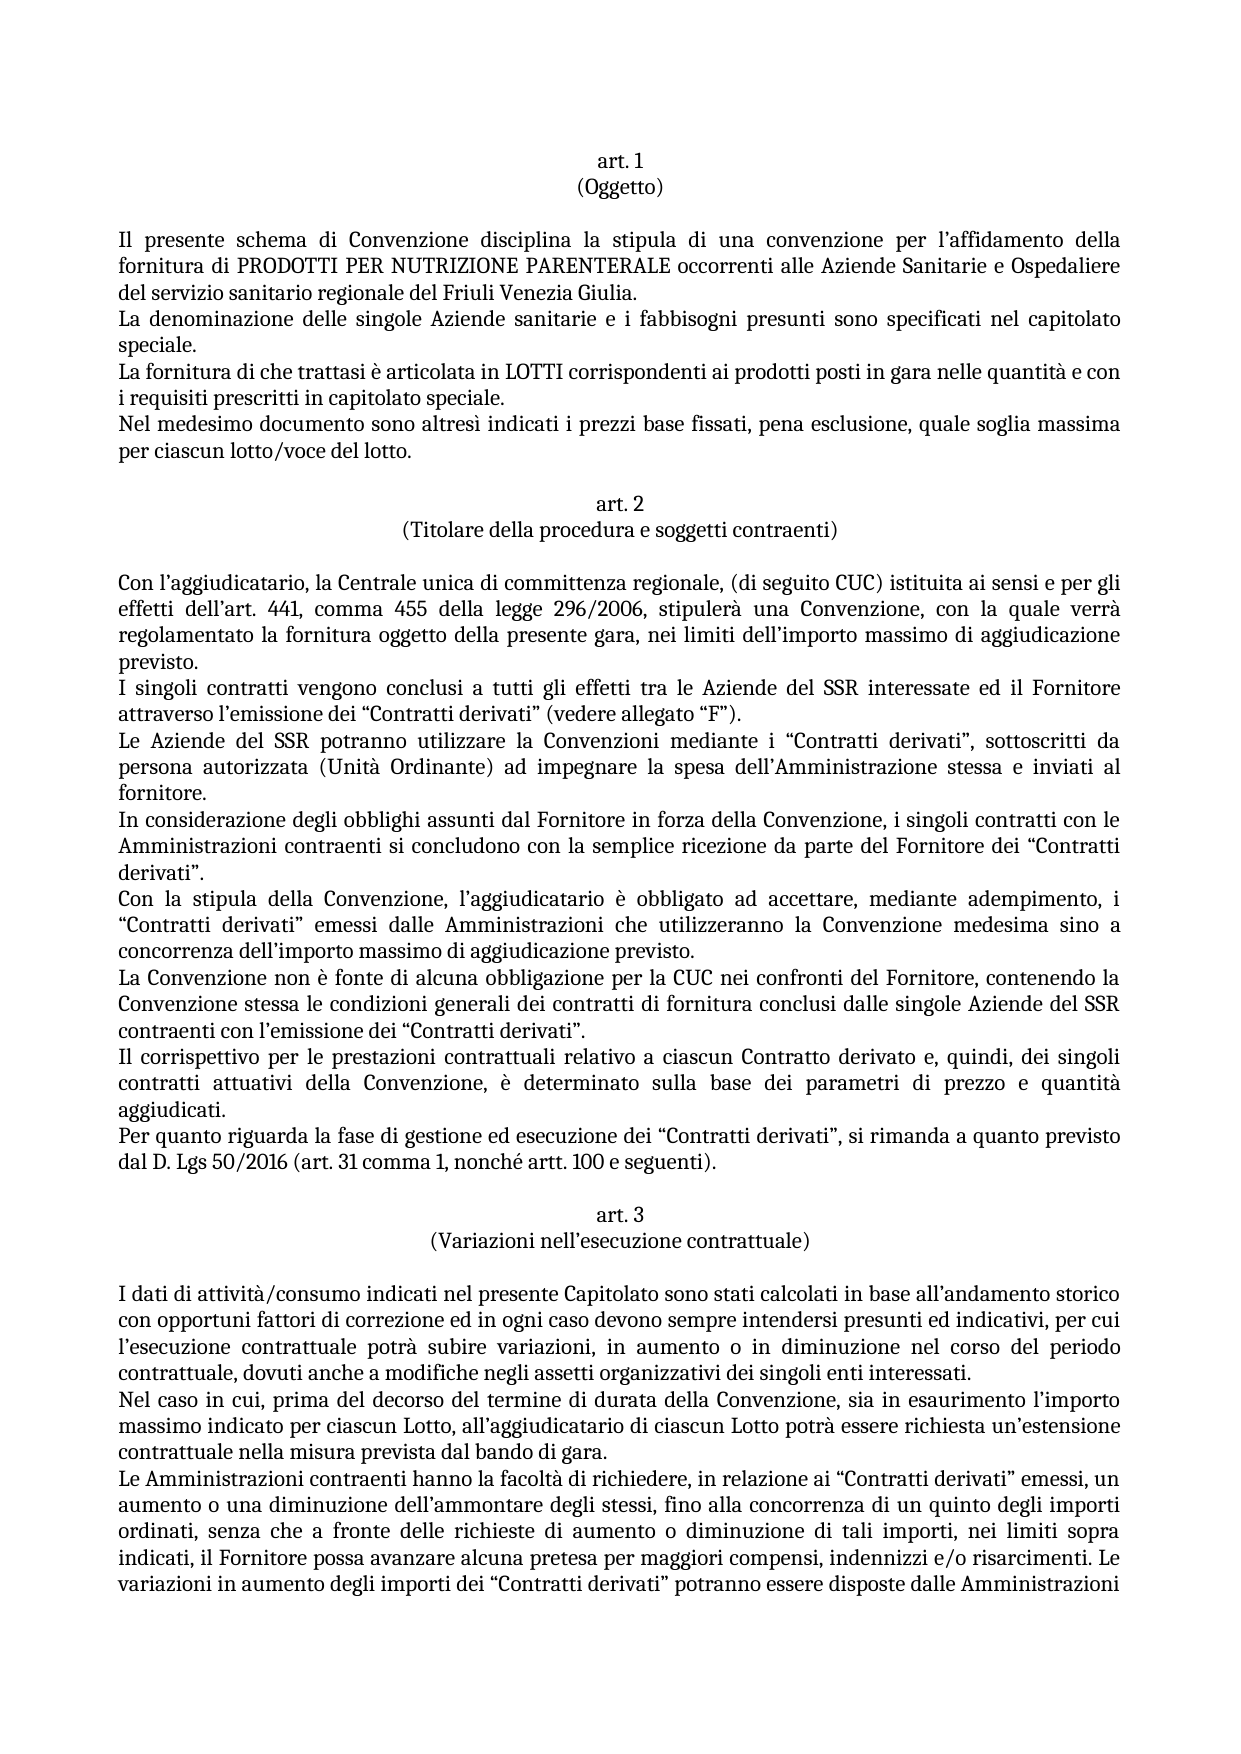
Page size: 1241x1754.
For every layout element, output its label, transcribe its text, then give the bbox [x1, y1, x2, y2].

text In considerazione degli obblighi assunti dal Fornitore in forza della Convenzione, i singoli contratti con le Amministrazioni contraenti si concludono con la semplice ricezione da parte del Fornitore dei “Contratti derivati”. [118, 807, 1122, 886]
text art. 2 [118, 490, 1122, 517]
text (Titolare della procedura e soggetti contraenti) [118, 517, 1122, 543]
text Il corrispettivo per le prestazioni contrattuali relativo a ciascun Contratto derivato e, quindi, dei singoli contratti attuativi della Convenzione, è determinato sulla base dei parametri di prezzo e quantità aggiudicati. [118, 1044, 1122, 1123]
text La Convenzione non è fonte di alcuna obbligazione per la CUC nei confronti del Fornitore, contenendo la Convenzione stessa le condizioni generali dei contratti di fornitura conclusi dalle singole Aziende del SSR contraenti con l’emissione dei “Contratti derivati”. [118, 965, 1122, 1044]
text (Variazioni nell’esecuzione contrattuale) [118, 1228, 1122, 1254]
text Nel caso in cui, prima del decorso del termine di durata della Convenzione, sia in esaurimento l’importo massimo indicato per ciascun Lotto, all’aggiudicatario di ciascun Lotto potrà essere richiesta un’estensione contrattuale nella misura prevista dal bando di gara. [118, 1386, 1122, 1465]
text I dati di attività/consumo indicati nel presente Capitolato sono stati calcolati in base all’andamento storico con opportuni fattori di correzione ed in ogni caso devono sempre intendersi presunti ed indicativi, per cui l’esecuzione contrattuale potrà subire variazioni, in aumento o in diminuzione nel corso del periodo contrattuale, dovuti anche a modifiche negli assetti organizzativi dei singoli enti interessati. [118, 1281, 1122, 1386]
text Le Aziende del SSR potranno utilizzare la Convenzioni mediante i “Contratti derivati”, sottoscritti da persona autorizzata (Unità Ordinante) ad impegnare la spesa dell’Amministrazione stessa e inviati al fornitore. [118, 727, 1122, 807]
text (Oggetto) [118, 174, 1122, 200]
text art. 1 [118, 148, 1122, 174]
text La denominazione delle singole Aziende sanitarie e i fabbisogni presunti sono specificati nel capitolato speciale. [118, 306, 1122, 358]
text art. 3 [118, 1202, 1122, 1228]
text La fornitura di che trattasi è articolata in LOTTI corrispondenti ai prodotti posti in gara nelle quantità e con i requisiti prescritti in capitolato speciale. [118, 358, 1122, 411]
text I singoli contratti vengono conclusi a tutti gli effetti tra le Aziende del SSR interessate ed il Fornitore attraverso l’emissione dei “Contratti derivati” (vedere allegato “F”). [118, 675, 1122, 727]
text Il presente schema di Convenzione disciplina la stipula di una convenzione per l’affidamento della fornitura di PRODOTTI PER NUTRIZIONE PARENTERALE occorrenti alle Aziende Sanitarie e Ospedaliere del servizio sanitario regionale del Friuli Venezia Giulia. [118, 227, 1122, 306]
text Nel medesimo documento sono altresì indicati i prezzi base fissati, pena esclusione, quale soglia massima per ciascun lotto/voce del lotto. [118, 411, 1122, 464]
text Per quanto riguarda la fase di gestione ed esecuzione dei “Contratti derivati”, si rimanda a quanto previsto dal D. Lgs 50/2016 (art. 31 comma 1, nonché artt. 100 e seguenti). [118, 1123, 1122, 1176]
text Con l’aggiudicatario, la Centrale unica di committenza regionale, (di seguito CUC) istituita ai sensi e per gli effetti dell’art. 441, comma 455 della legge 296/2006, stipulerà una Convenzione, con la quale verrà regolamentato la fornitura oggetto della presente gara, nei limiti dell’importo massimo di aggiudicazione previsto. [118, 569, 1122, 675]
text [118, 1465, 1122, 1597]
text Con la stipula della Convenzione, l’aggiudicatario è obbligato ad accettare, mediante adempimento, i “Contratti derivati” emessi dalle Amministrazioni che utilizzeranno la Convenzione medesima sino a concorrenza dell’importo massimo di aggiudicazione previsto. [118, 886, 1122, 965]
